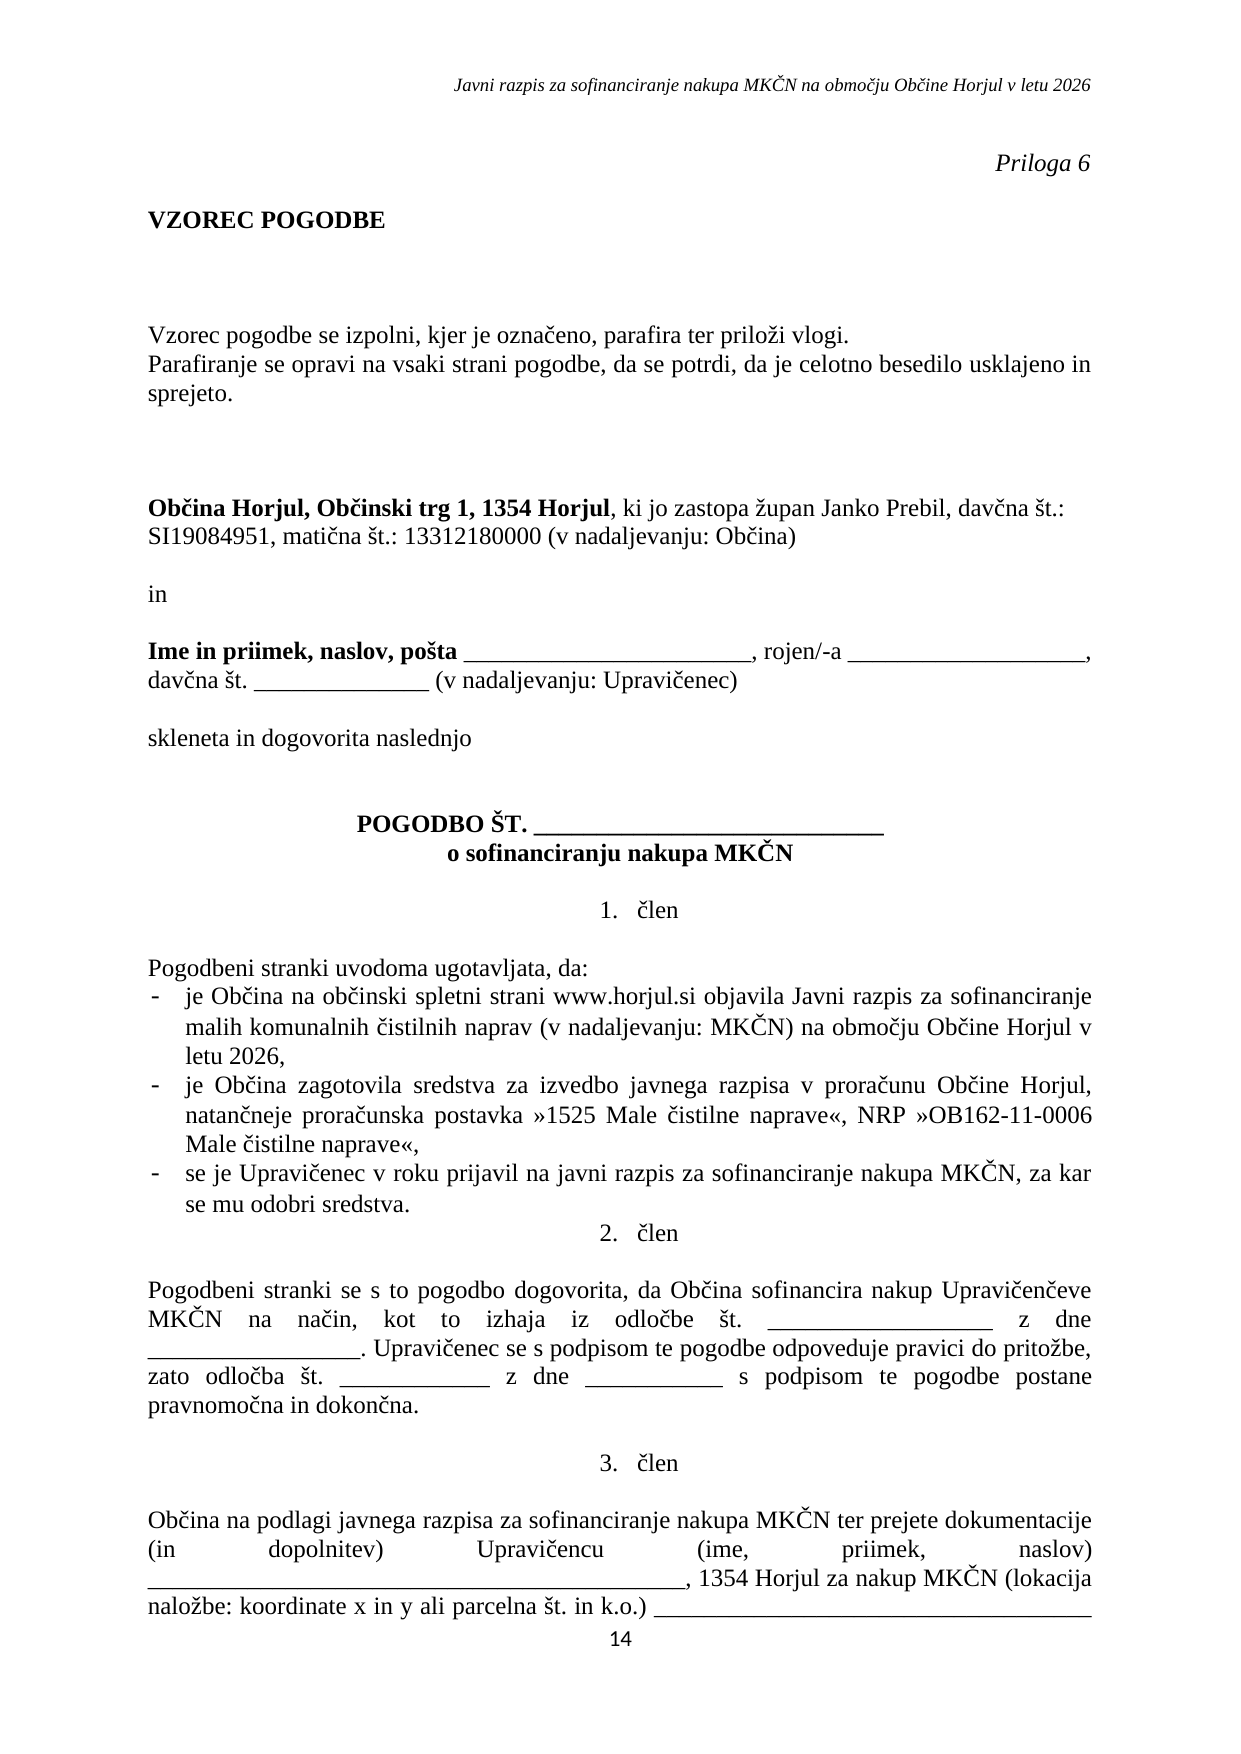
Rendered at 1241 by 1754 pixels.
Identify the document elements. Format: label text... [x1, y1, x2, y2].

text VZOREC POGODBE [148, 205, 1093, 234]
list je Občina na občinski spletni strani www.horjul.si objavila Javni razpis za sofinanciranje malih komunalnih čistilnih naprav (v nadaljevanju: MKČN) na območju Občine Horjul v letu 2026, [148, 981, 1093, 1070]
list je Občina zagotovila sredstva za izvedbo javnega razpisa v proračunu Občine Horjul, natančneje proračunska postavka »1525 Male čistilne naprave«, NRP »OB162-11-0006 Male čistilne naprave«, [148, 1070, 1093, 1158]
text Parafiranje se opravi na vsaki strani pogodbe, da se potrdi, da je celotno besedilo usklajeno in sprejeto. [148, 349, 1093, 406]
text Pogodbeni stranki se s to pogodbo dogovorita, da Občina sofinancira nakup Upravičenčeve MKČN na način, kot to izhaja iz odločbe št. __________________ z dne _________________. Upravičenec se s podpisom te pogodbe odpoveduje pravici do pritožbe, zato odločba št. ____________ z dne ___________ s podpisom te pogodbe postane pravnomočna in dokončna. [148, 1275, 1093, 1419]
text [148, 1505, 1093, 1620]
list člen [185, 895, 1093, 924]
text Občina Horjul, Občinski trg 1, 1354 Horjul, ki jo zastopa župan Janko Prebil, davčna št.: SI19084951, matična št.: 13312180000 (v nadaljevanju: Občina) [148, 493, 1093, 550]
list se je Upravičenec v roku prijavil na javni razpis za sofinanciranje nakupa MKČN, za kar se mu odobri sredstva. [148, 1158, 1093, 1218]
text o sofinanciranju nakupa MKČN [148, 838, 1093, 866]
text Ime in priimek, naslov, pošta _______________________, rojen/-a ___________________, davčna št. ______________ (v nadaljevanju: Upravičenec) [148, 636, 1093, 694]
list člen [185, 1448, 1093, 1476]
text skleneta in dogovorita naslednjo [148, 723, 1093, 751]
text POGODBO ŠT. ____________________________ [148, 809, 1093, 838]
text in [148, 579, 1093, 608]
text Vzorec pogodbe se izpolni, kjer je označeno, parafira ter priloži vlogi. [148, 320, 1093, 349]
text Pogodbeni stranki uvodoma ugotavljata, da: [148, 953, 1093, 981]
text Priloga 6 [148, 148, 1093, 176]
list člen [185, 1218, 1093, 1246]
